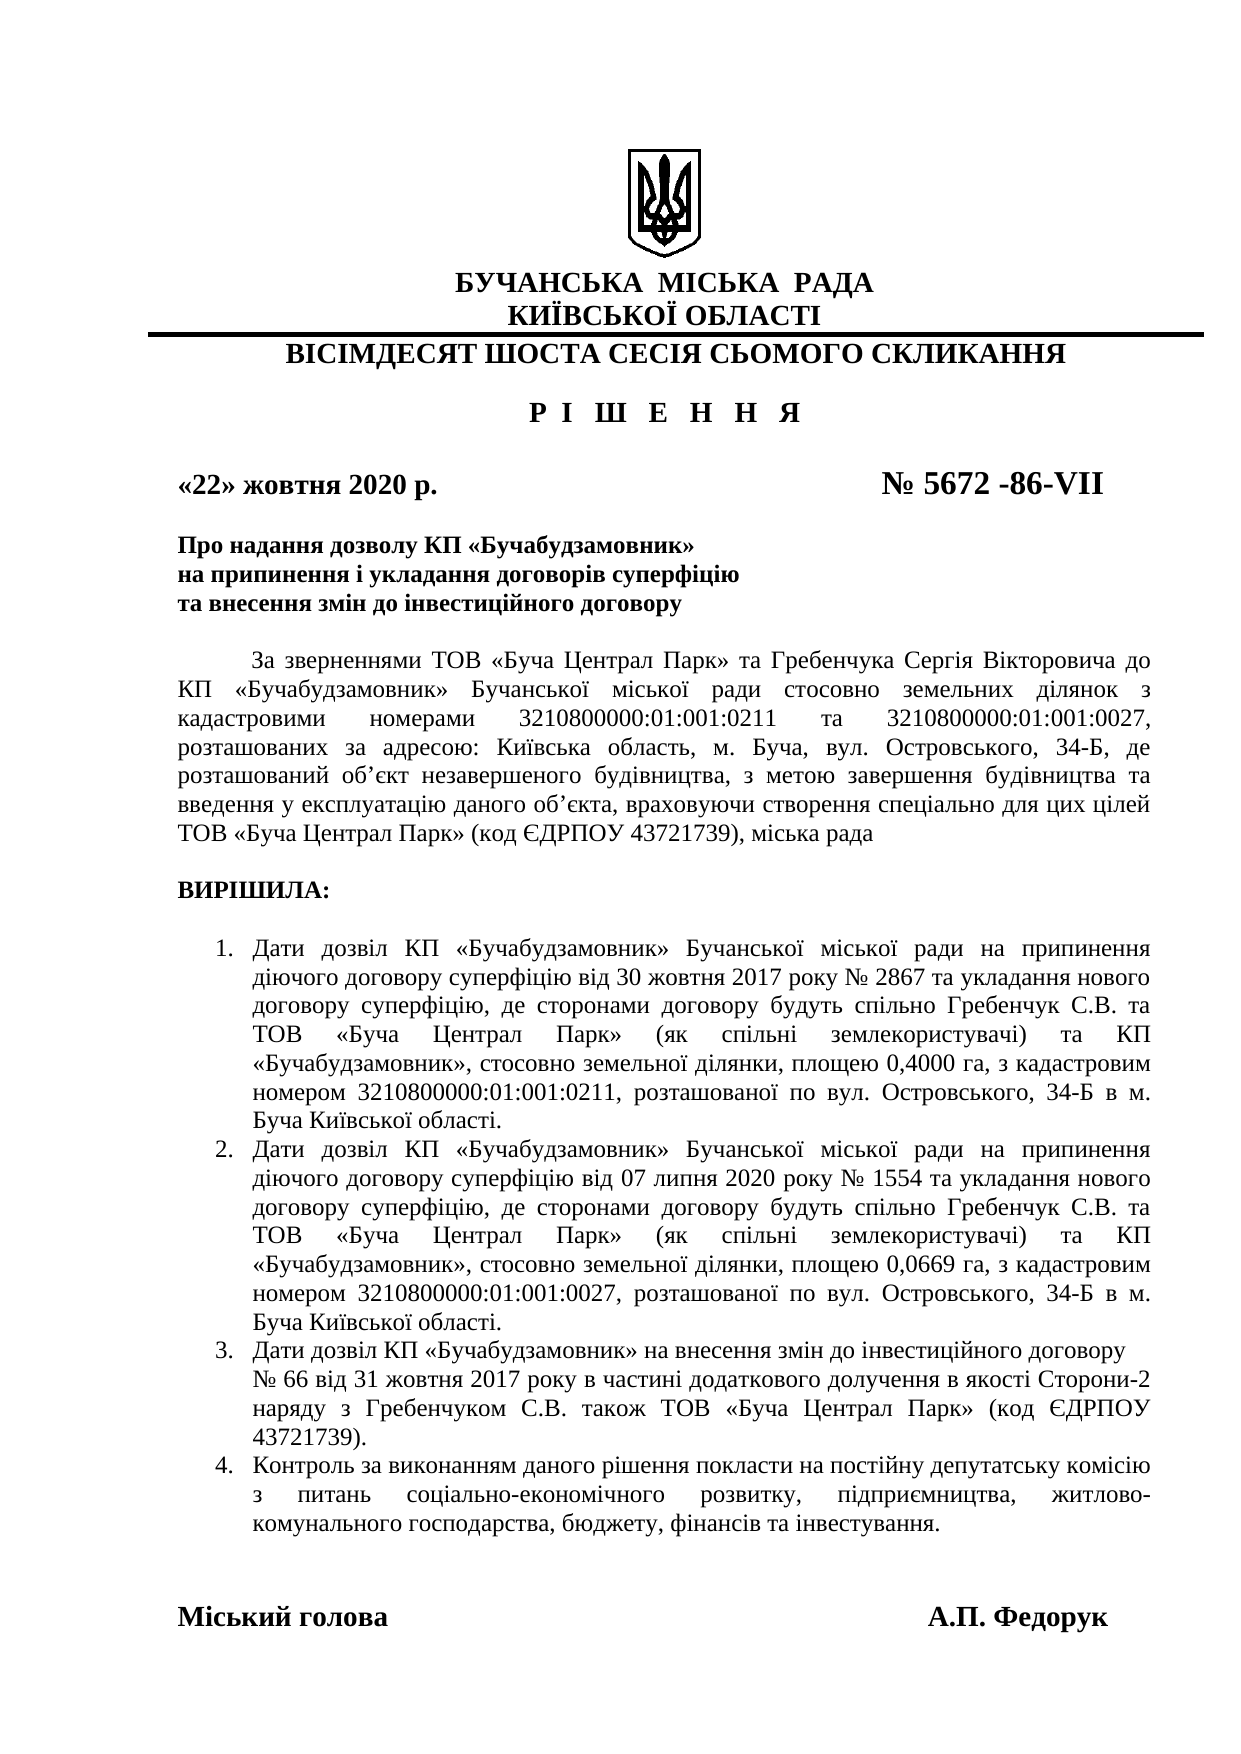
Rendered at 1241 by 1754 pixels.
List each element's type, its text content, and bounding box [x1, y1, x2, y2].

text на припинення і укладання договорів суперфіцію [177, 559, 1152, 588]
text КИЇВСЬКОЇ ОБЛАСТІ [177, 298, 1152, 332]
subtitle Р І Ш Е Н Н Я [177, 395, 1152, 428]
table_header ВІСІМДЕСЯТ ШОСТА СЕСІЯ СЬОМОГО СКЛИКАННЯ [148, 337, 1204, 370]
picture [626, 147, 703, 259]
text БУЧАНСЬКА МІСЬКА РАДА [177, 265, 1152, 298]
list Дати дозвіл КП «Бучабудзамовник» на внесення змін до інвестиційного договору [215, 1336, 1152, 1364]
list Контроль за виконанням даного рішення покласти на постійну депутатську комісію з питань соціально-економічного розвитку, підприємництва, житлово-комунального господарства, бюджету, фінансів та інвестування. [215, 1451, 1152, 1537]
text За зверненнями ТОВ «Буча Централ Парк» та Гребенчука Сергія Вікторовича до КП «Бучабудзамовник» Бучанської міської ради стосовно земельних ділянок з кадастровими номерами 3210800000:01:001:0211 та 3210800000:01:001:0027, розташованих за адресою: Київська область, м. Буча, вул. Островського, 34-Б, де розташований об’єкт незавершеного будівництва, з метою завершення будівництва та введення у експлуатацію даного об’єкта, враховуючи створення спеціально для цих цілей ТОВ «Буча Централ Парк» (код ЄДРПОУ 43721739), міська рада [177, 646, 1152, 847]
text Міський голова А.П. Федорук [177, 1599, 1152, 1633]
text Про надання дозволу КП «Бучабудзамовник» [177, 531, 1152, 559]
text ВИРІШИЛА: [177, 876, 1152, 904]
list Дати дозвіл КП «Бучабудзамовник» Бучанської міської ради на припинення діючого договору суперфіцію від 30 жовтня 2017 року № 2867 та укладання нового договору суперфіцію, де сторонами договору будуть спільно Гребенчук С.В. та ТОВ «Буча Централ Парк» (як спільні землекористувачі) та КП «Бучабудзамовник», стосовно земельної ділянки, площею 0,4000 га, з кадастровим номером 3210800000:01:001:0211, розташованої по вул. Островського, 34-Б в м. Буча Київської області. [215, 933, 1152, 1134]
list № 66 від 31 жовтня 2017 року в частині додаткового долучення в якості Сторони-2 наряду з Гребенчуком С.В. також ТОВ «Буча Централ Парк» (код ЄДРПОУ 43721739). [252, 1364, 1152, 1451]
text та внесення змін до інвестиційного договору [177, 588, 1152, 617]
text «22» жовтня 2020 р. № 5672 -86-VII [177, 463, 1152, 502]
list Дати дозвіл КП «Бучабудзамовник» Бучанської міської ради на припинення діючого договору суперфіцію від 07 липня 2020 року № 1554 та укладання нового договору суперфіцію, де сторонами договору будуть спільно Гребенчук С.В. та ТОВ «Буча Централ Парк» (як спільні землекористувачі) та КП «Бучабудзамовник», стосовно земельної ділянки, площею 0,0669 га, з кадастровим номером 3210800000:01:001:0027, розташованої по вул. Островського, 34-Б в м. Буча Київської області. [215, 1134, 1152, 1336]
